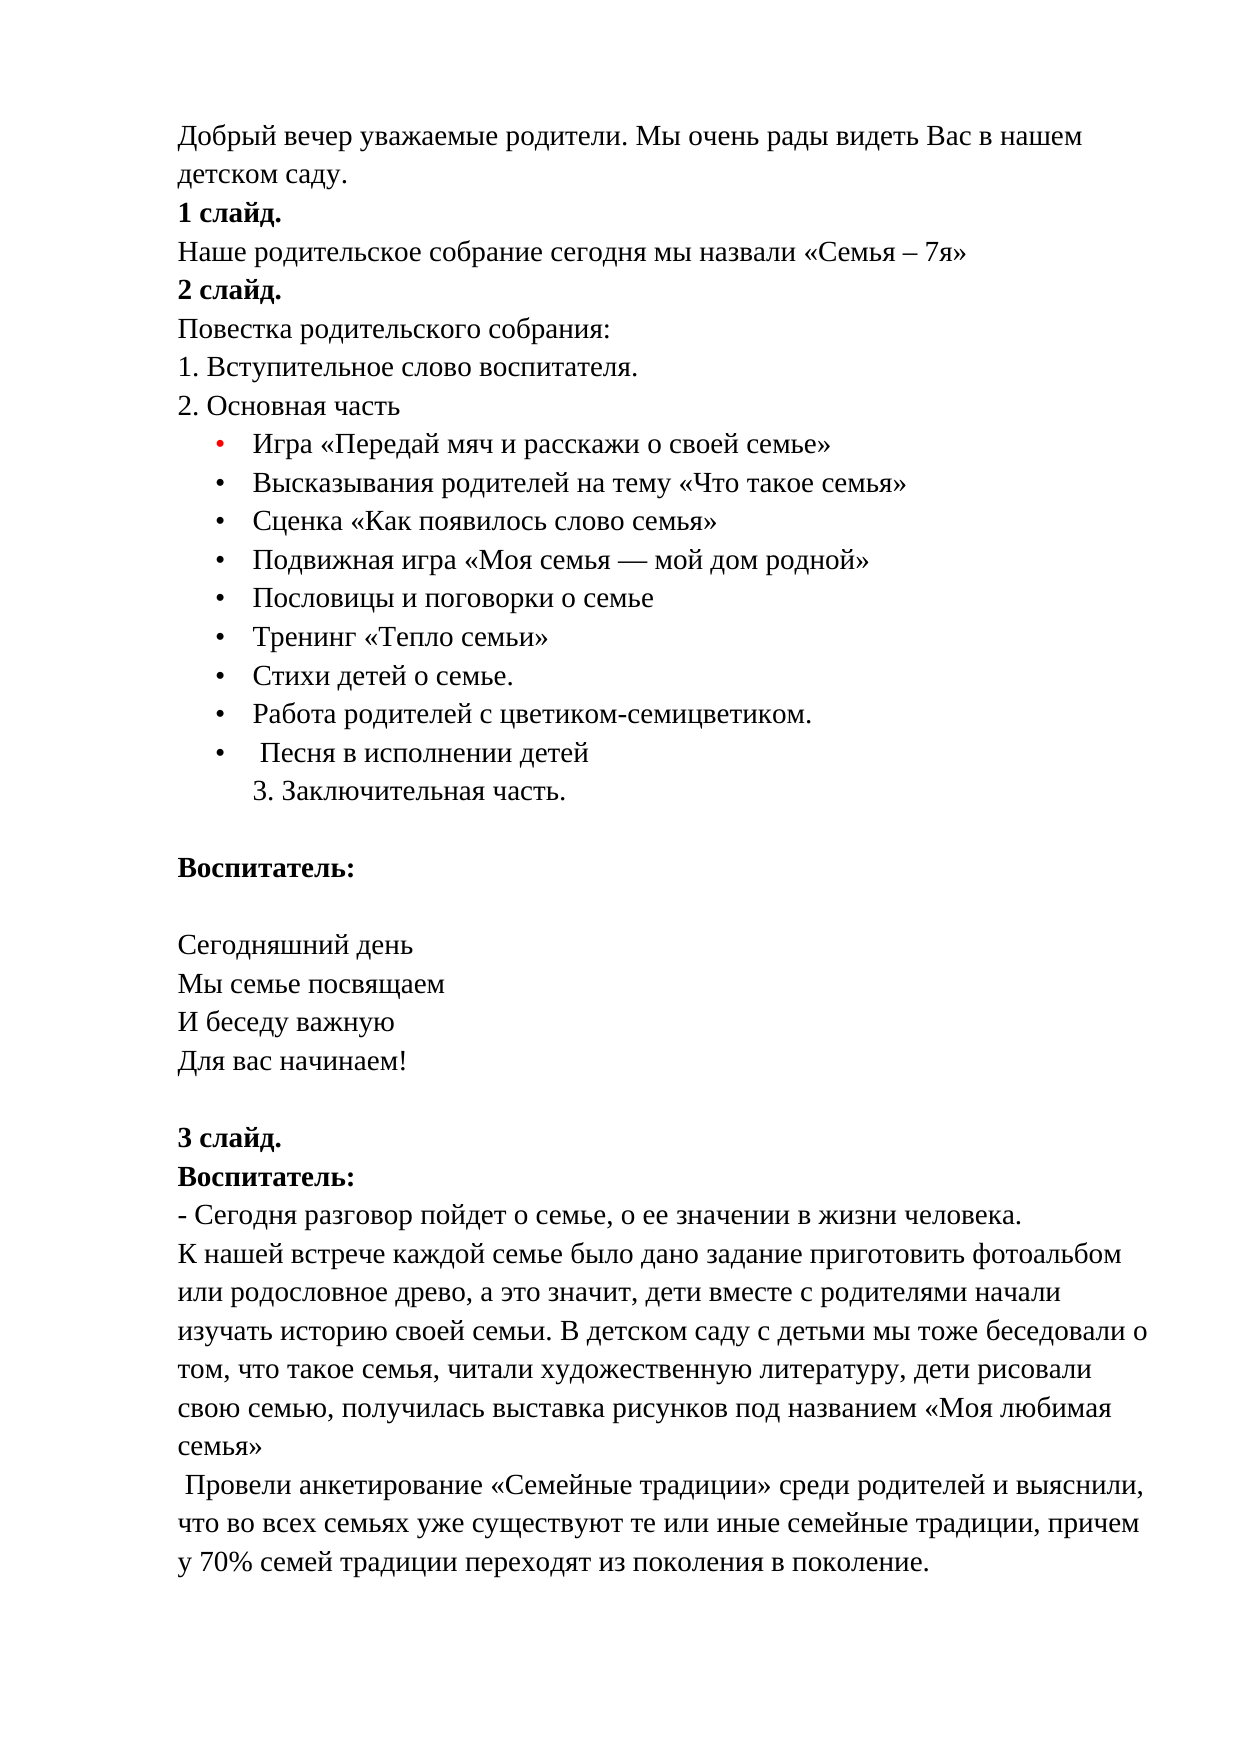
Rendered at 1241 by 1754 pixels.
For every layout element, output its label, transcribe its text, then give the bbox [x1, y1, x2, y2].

text Добрый вечер уважаемые родители. Мы очень рады видеть Вас в нашем детском саду. [177, 118, 1152, 190]
list Игра «Передай мяч и расскажи о своей семье» [215, 426, 1152, 460]
text Наше родительское собрание сегодня мы назвали «Семья – 7я» [177, 234, 1152, 267]
text 3. Заключительная часть. [252, 773, 1152, 807]
text Провели анкетирование «Семейные традиции» среди родителей и выяснили, что во всех семьях уже существуют те или иные семейные традиции, причем у 70% cемей традиции переходят из поколения в поколение. [177, 1467, 1152, 1578]
text Воспитатель: - Сегодня разговор пойдет о семье, о ее значении в жизни человека. [177, 1159, 1152, 1231]
text Для вас начинаем! [177, 1043, 1152, 1077]
text И беседу важную [177, 1004, 1152, 1038]
text 1. Вступительное слово воспитателя. 2. Основная часть [177, 349, 1152, 421]
list Подвижная игра «Моя семья — мой дом родной» [215, 542, 1152, 576]
list Работа родителей с цветиком-семицветиком. [215, 696, 1152, 730]
list Сценка «Как появилось слово семья» [215, 503, 1152, 537]
list Высказывания родителей на тему «Что такое семья» [215, 465, 1152, 498]
text Воспитатель: [177, 850, 1152, 884]
list Стихи детей о семье. [215, 658, 1152, 691]
text 2 слайд. [177, 272, 1152, 306]
text 3 слайд. [177, 1120, 1152, 1154]
list Пословицы и поговорки о семье [215, 581, 1152, 614]
list Песня в исполнении детей [215, 735, 1152, 768]
text Повестка родительского собрания: [177, 311, 1152, 344]
text Мы семье посвящаем [177, 966, 1152, 999]
text Сегодняшний день [177, 927, 1152, 961]
text К нашей встрече каждой семье было дано задание приготовить фотоальбом или родословное древо, а это значит, дети вместе с родителями начали изучать историю своей семьи. В детском саду с детьми мы тоже беседовали о том, что такое семья, читали художественную литературу, дети рисовали свою семью, получилась выставка рисунков под названием «Моя любимая семья» [177, 1236, 1152, 1462]
list Тренинг «Тепло семьи» [215, 619, 1152, 653]
text 1 слайд. [177, 195, 1152, 229]
